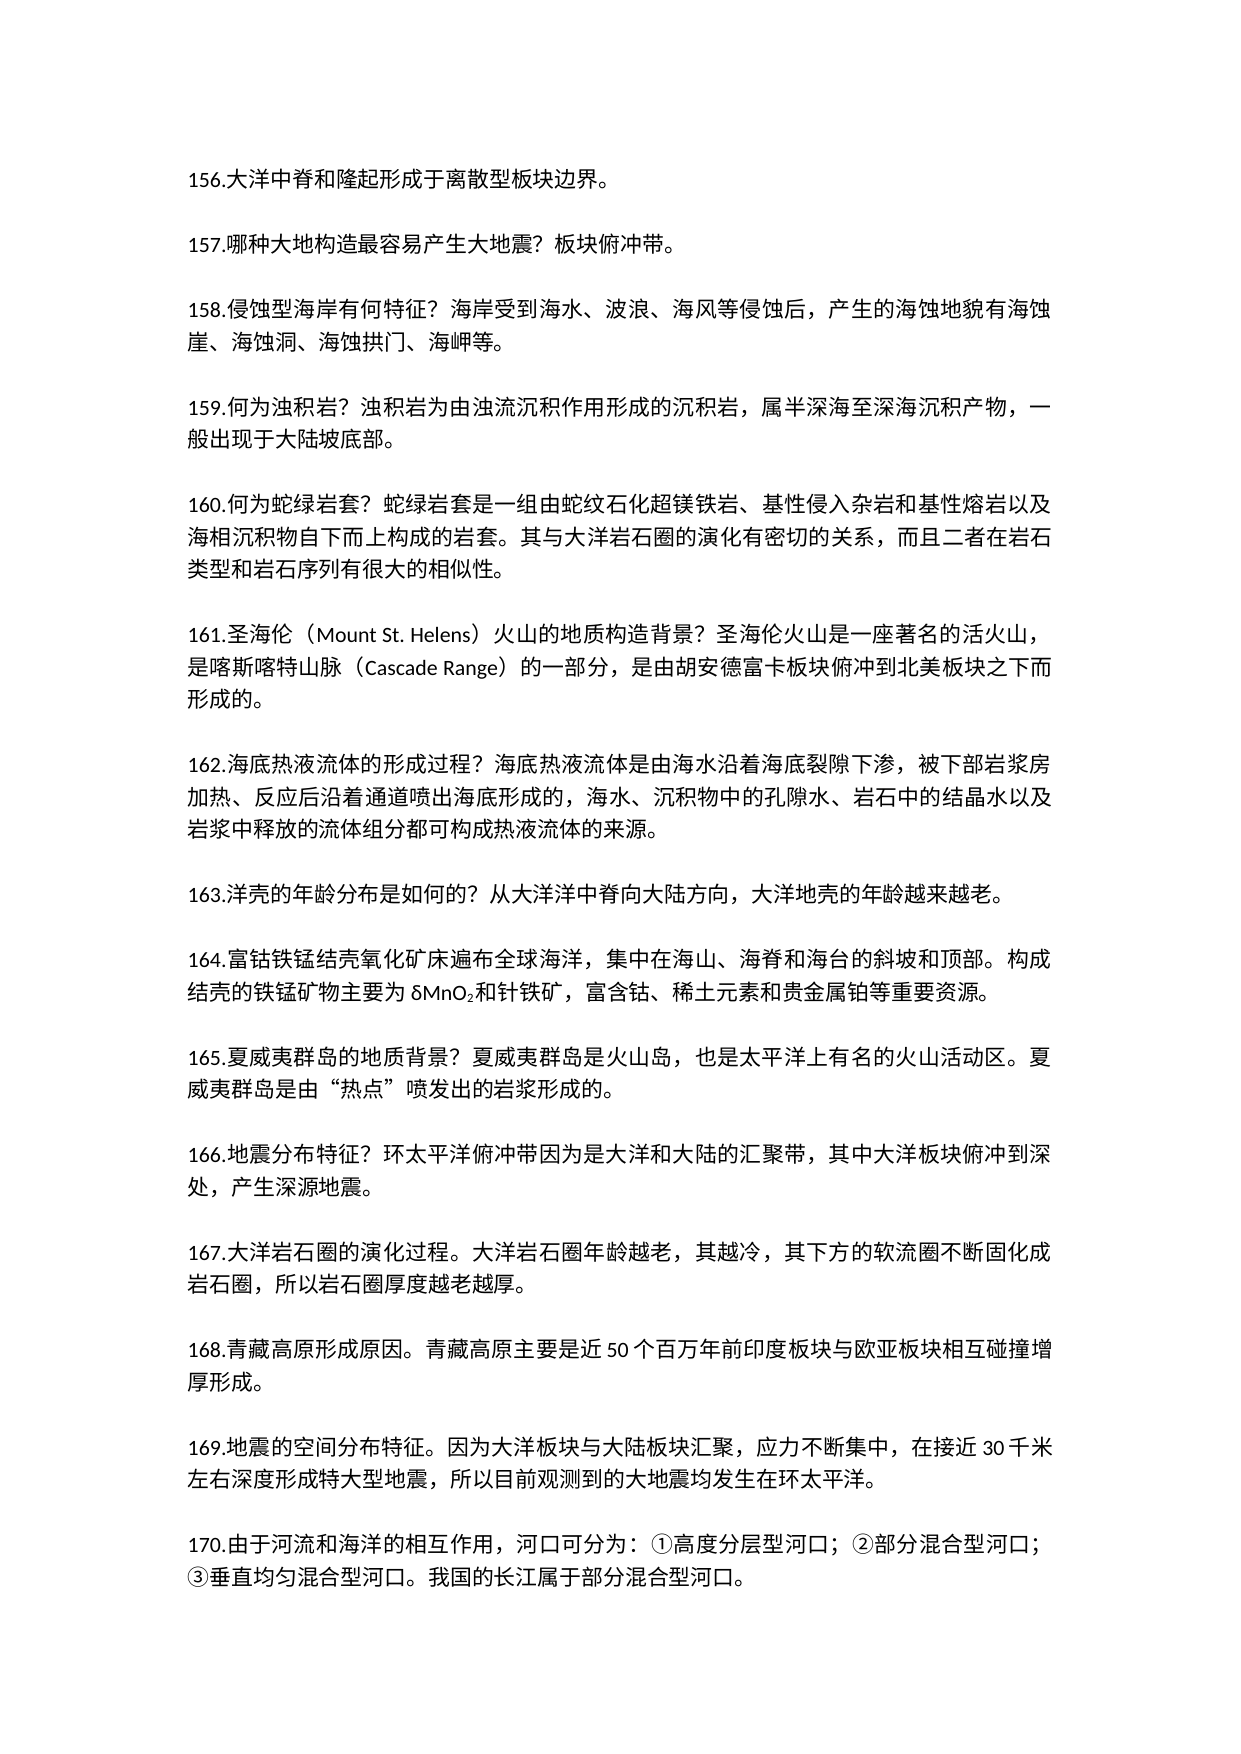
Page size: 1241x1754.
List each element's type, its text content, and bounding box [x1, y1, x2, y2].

text 170.由于河流和海洋的相互作用，河口可分为：①高度分层型河口；②部分混合型河口；③垂直均匀混合型河口。我国的长江属于部分混合型河口。 [187, 1527, 1053, 1592]
text 168.青藏高原形成原因。青藏高原主要是近50个百万年前印度板块与欧亚板块相互碰撞增厚形成。 [187, 1332, 1053, 1397]
text 162.海底热液流体的形成过程？海底热液流体是由海水沿着海底裂隙下渗，被下部岩浆房加热、反应后沿着通道喷出海底形成的，海水、沉积物中的孔隙水、岩石中的结晶水以及岩浆中释放的流体组分都可构成热液流体的来源。 [187, 747, 1053, 844]
text 169.地震的空间分布特征。因为大洋板块与大陆板块汇聚，应力不断集中，在接近30千米左右深度形成特大型地震，所以目前观测到的大地震均发生在环太平洋。 [187, 1429, 1053, 1494]
text 160.何为蛇绿岩套？蛇绿岩套是一组由蛇纹石化超镁铁岩、基性侵入杂岩和基性熔岩以及海相沉积物自下而上构成的岩套。其与大洋岩石圈的演化有密切的关系，而且二者在岩石类型和岩石序列有很大的相似性。 [187, 487, 1053, 584]
text 163.洋壳的年龄分布是如何的？从大洋洋中脊向大陆方向，大洋地壳的年龄越来越老。 [187, 877, 1053, 909]
text 156.大洋中脊和隆起形成于离散型板块边界。 [187, 162, 1053, 194]
text 164.富钴铁锰结壳氧化矿床遍布全球海洋，集中在海山、海脊和海台的斜坡和顶部。构成结壳的铁锰矿物主要为δMnO2和针铁矿，富含钴、稀土元素和贵金属铂等重要资源。 [187, 942, 1053, 1007]
text 165.夏威夷群岛的地质背景？夏威夷群岛是火山岛，也是太平洋上有名的火山活动区。夏威夷群岛是由“热点”喷发出的岩浆形成的。 [187, 1039, 1053, 1104]
text 159.何为浊积岩？浊积岩为由浊流沉积作用形成的沉积岩，属半深海至深海沉积产物，一般出现于大陆坡底部。 [187, 389, 1053, 454]
text 158.侵蚀型海岸有何特征？海岸受到海水、波浪、海风等侵蚀后，产生的海蚀地貌有海蚀崖、海蚀洞、海蚀拱门、海岬等。 [187, 292, 1053, 357]
text 157.哪种大地构造最容易产生大地震？板块俯冲带。 [187, 227, 1053, 259]
text 161.圣海伦（Mount St. Helens）火山的地质构造背景？圣海伦火山是一座著名的活火山，是喀斯喀特山脉（Cascade Range）的一部分，是由胡安德富卡板块俯冲到北美板块之下而形成的。 [187, 617, 1053, 714]
text 166.地震分布特征？环太平洋俯冲带因为是大洋和大陆的汇聚带，其中大洋板块俯冲到深处，产生深源地震。 [187, 1137, 1053, 1202]
text 167.大洋岩石圈的演化过程。大洋岩石圈年龄越老，其越冷，其下方的软流圈不断固化成岩石圈，所以岩石圈厚度越老越厚。 [187, 1234, 1053, 1299]
